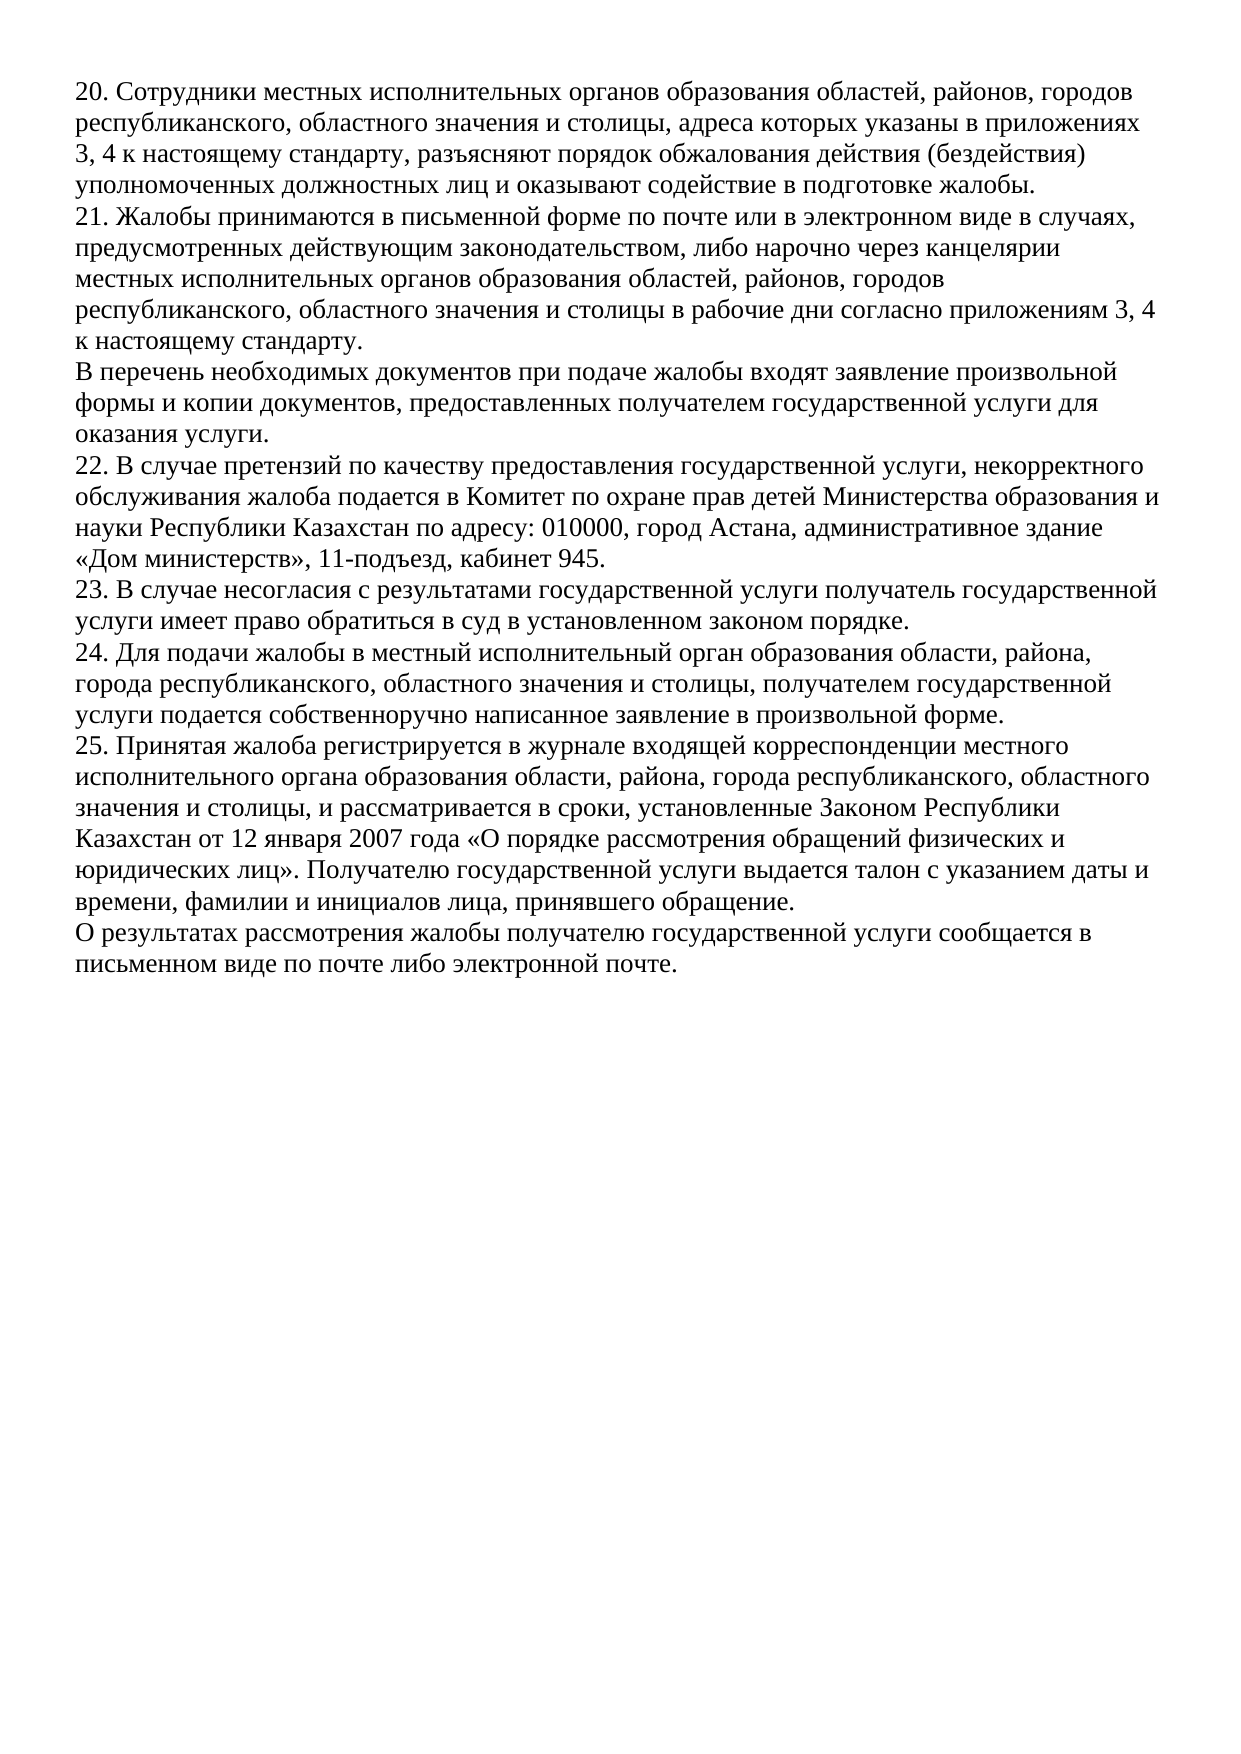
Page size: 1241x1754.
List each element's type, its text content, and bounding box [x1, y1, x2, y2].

text В перечень необходимых документов при подаче жалобы входят заявление произвольной формы и копии документов, предоставленных получателем государственной услуги для оказания услуги. [75, 355, 1165, 449]
text О результатах рассмотрения жалобы получателю государственной услуги сообщается в письменном виде по почте либо электронной почте. [75, 916, 1165, 978]
text 20. Сотрудники местных исполнительных органов образования областей, районов, городов республиканского, областного значения и столицы, адреса которых указаны в приложениях 3, 4 к настоящему стандарту, разъясняют порядок обжалования действия (бездействия) уполномоченных должностных лиц и оказывают содействие в подготовке жалобы. [75, 75, 1165, 199]
text 25. Принятая жалоба регистрируется в журнале входящей корреспонденции местного исполнительного органа образования области, района, города республиканского, областного значения и столицы, и рассматривается в сроки, установленные Законом Республики Казахстан от 12 января 2007 года «О порядке рассмотрения обращений физических и юридических лиц». Получателю государственной услуги выдается талон с указанием даты и времени, фамилии и инициалов лица, принявшего обращение. [75, 729, 1165, 916]
text 23. В случае несогласия с результатами государственной услуги получатель государственной услуги имеет право обратиться в суд в установленном законом порядке. [75, 573, 1165, 636]
text 24. Для подачи жалобы в местный исполнительный орган образования области, района, города республиканского, областного значения и столицы, получателем государственной услуги подается собственноручно написанное заявление в произвольной форме. [75, 636, 1165, 729]
text 22. В случае претензий по качеству предоставления государственной услуги, некорректного обслуживания жалоба подается в Комитет по охране прав детей Министерства образования и науки Республики Казахстан по адресу: 010000, город Астана, административное здание «Дом министерств», 11-подъезд, кабинет 945. [75, 449, 1165, 573]
text 21. Жалобы принимаются в письменной форме по почте или в электронном виде в случаях, предусмотренных действующим законодательством, либо нарочно через канцелярии местных исполнительных органов образования областей, районов, городов республиканского, областного значения и столицы в рабочие дни согласно приложениям 3, 4 к настоящему стандарту. [75, 199, 1165, 355]
